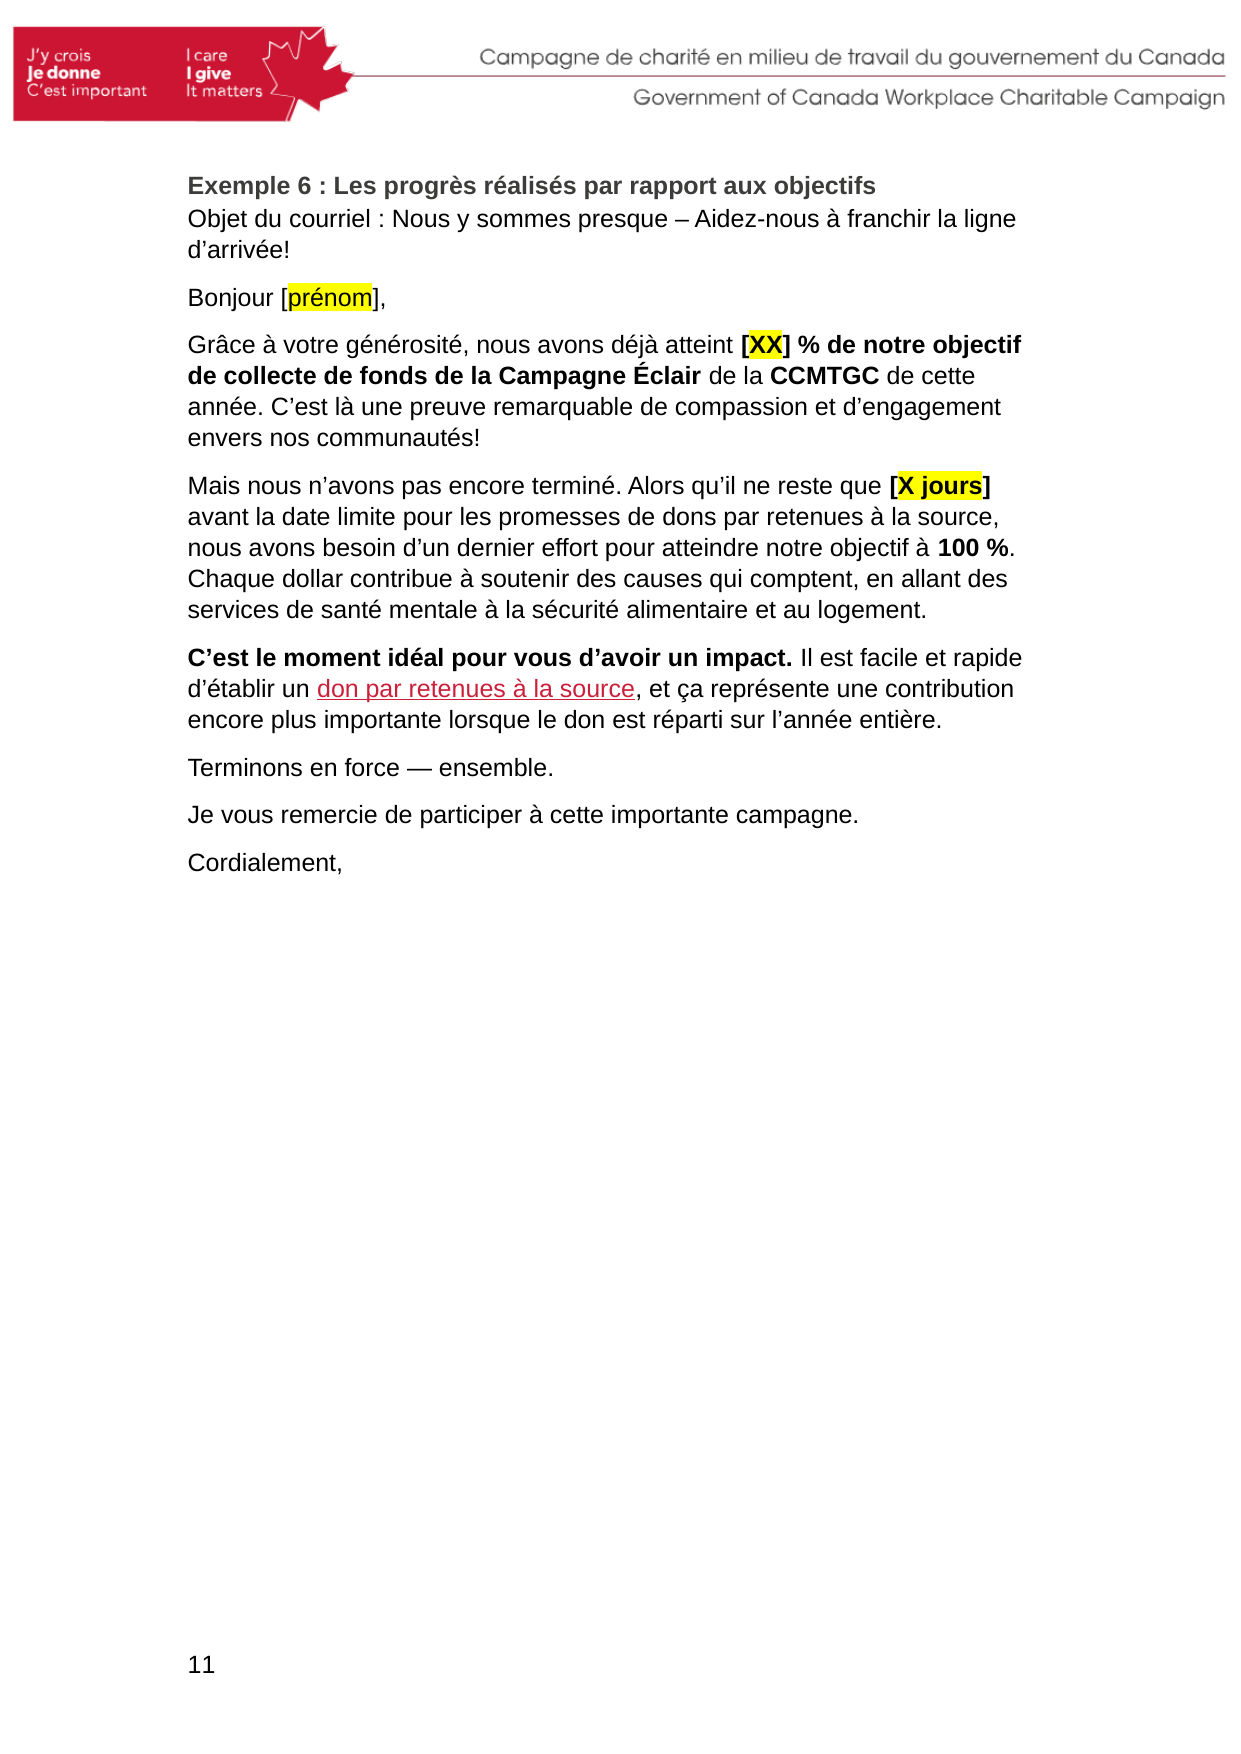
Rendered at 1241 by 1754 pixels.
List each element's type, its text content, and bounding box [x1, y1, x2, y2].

subtitle Exemple 6 : Les progrès réalisés par rapport aux objectifs [187, 171, 1053, 199]
text Objet du courriel : Nous y sommes presque – Aidez-nous à franchir la ligne d’arrivée! [187, 204, 1053, 264]
text Grâce à votre générosité, nous avons déjà atteint [XX] % de notre objectif de collecte de fonds de la Campagne Éclair de la CCMTGC de cette année. C’est là une preuve remarquable de compassion et d’engagement envers nos communautés! [187, 330, 1053, 452]
text Terminons en force — ensemble. [187, 753, 1053, 782]
text Mais nous n’avons pas encore terminé. Alors qu’il ne reste que [X jours] avant la date limite pour les promesses de dons par retenues à la source, nous avons besoin d’un dernier effort pour atteindre notre objectif à 100 %. Chaque dollar contribue à soutenir des causes qui comptent, en allant des services de santé mentale à la sécurité alimentaire et au logement. [187, 471, 1053, 624]
picture [0, 12, 1241, 137]
text Je vous remercie de participer à cette importante campagne. [187, 801, 1053, 829]
text Cordialement, [187, 848, 1053, 877]
text C’est le moment idéal pour vous d’avoir un impact. Il est facile et rapide d’établir un don par retenues à la source, et ça représente une contribution encore plus importante lorsque le don est réparti sur l’année entière. [187, 643, 1053, 734]
text Bonjour [prénom], [372, 283, 1053, 311]
text Bonjour [prénom], [187, 283, 288, 311]
